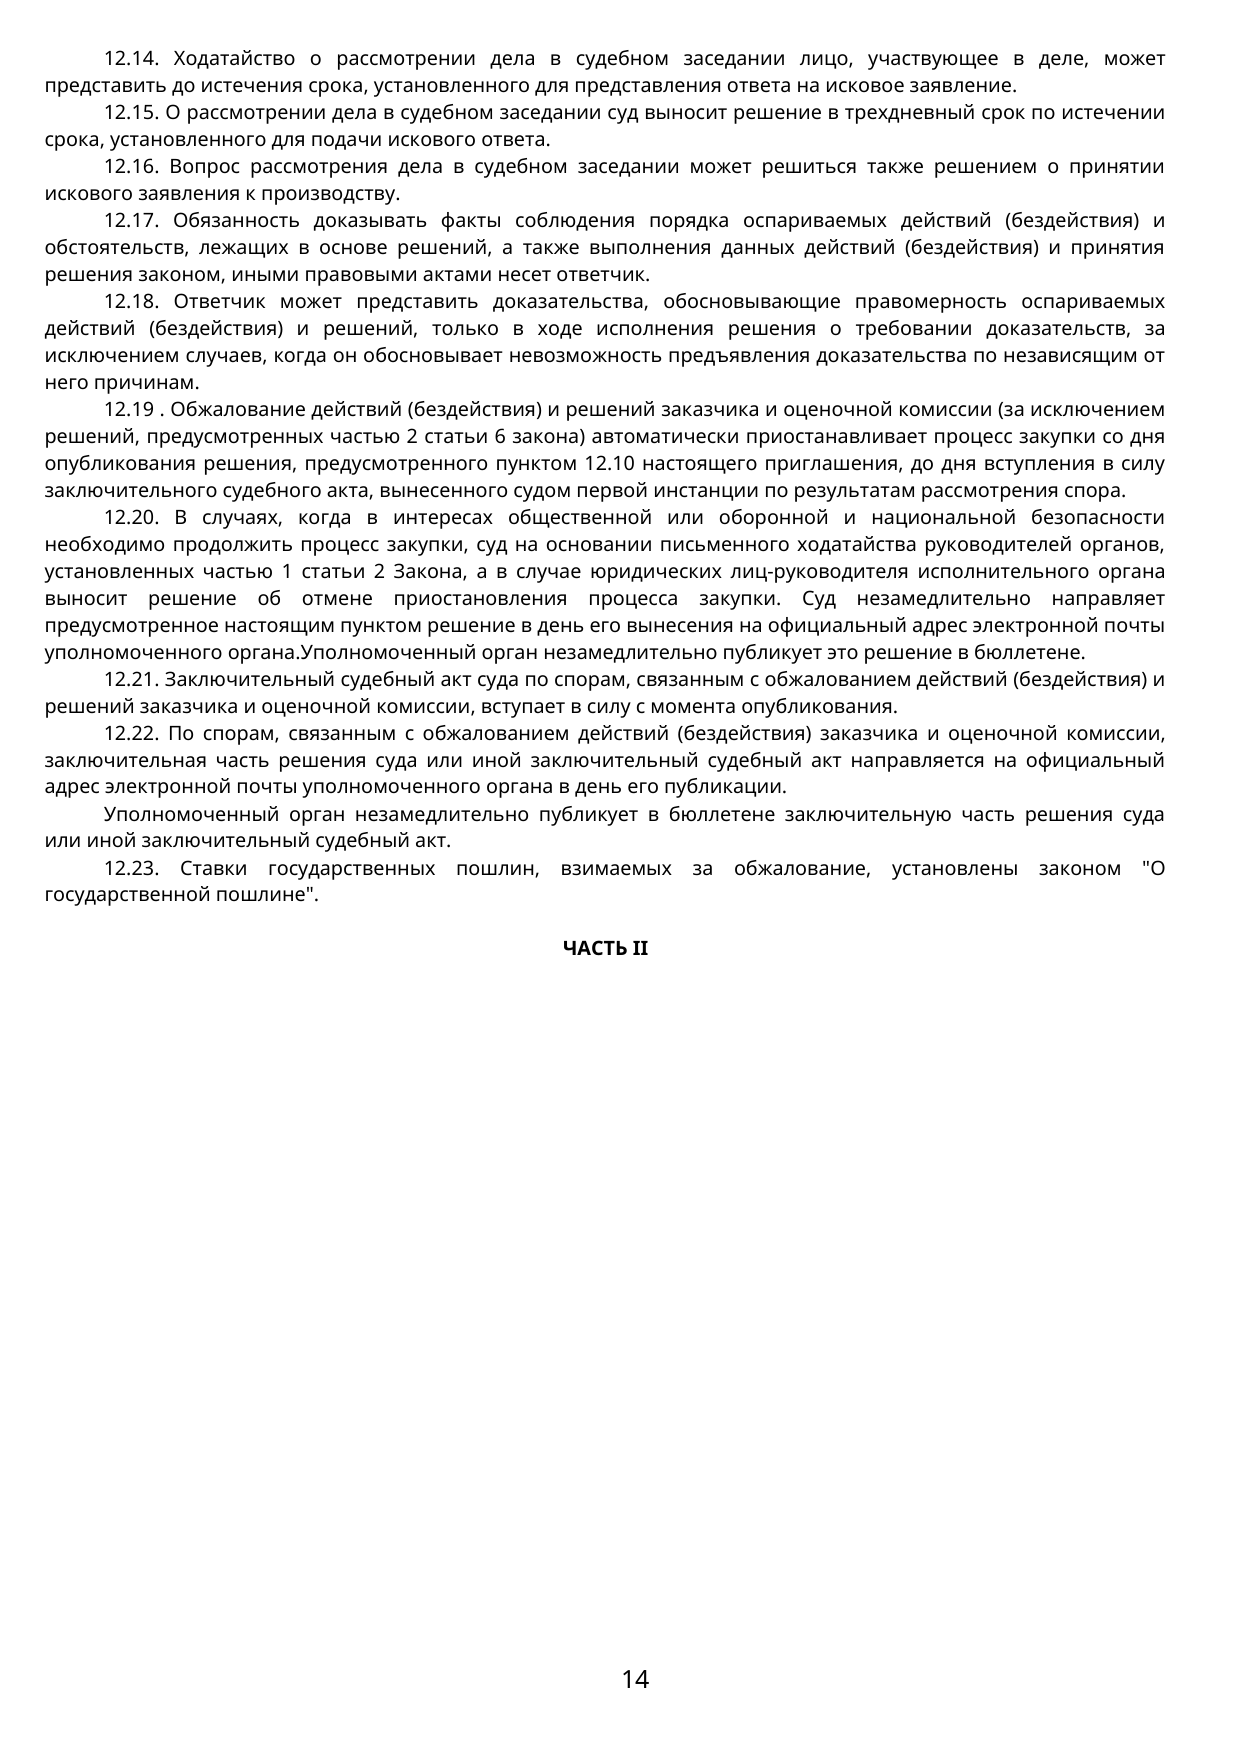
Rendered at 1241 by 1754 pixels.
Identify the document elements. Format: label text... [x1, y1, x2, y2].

text 12.23. Ставки государственных пошлин, взимаемых за обжалование, установлены законом "О государственной пошлине". [44, 854, 1167, 908]
text 12.19 . Обжалование действий (бездействия) и решений заказчика и оценочной комиссии (за исключением решений, предусмотренных частью 2 статьи 6 закона) автоматически приостанавливает процесс закупки со дня опубликования решения, предусмотренного пунктом 12.10 настоящего приглашения, до дня вступления в силу заключительного судебного акта, вынесенного судом первой инстанции по результатам рассмотрения спора. [44, 395, 1167, 503]
text 12.21. Заключительный судебный акт суда по спорам, связанным с обжалованием действий (бездействия) и решений заказчика и оценочной комиссии, вступает в силу с момента опубликования. [44, 665, 1167, 719]
text ЧАСТЬ II [44, 935, 1167, 962]
text Уполномоченный орган незамедлительно публикует в бюллетене заключительную часть решения суда или иной заключительный судебный акт. [44, 800, 1167, 854]
text 12.18. Ответчик может представить доказательства, обосновывающие правомерность оспариваемых действий (бездействия) и решений, только в ходе исполнения решения о требовании доказательств, за исключением случаев, когда он обосновывает невозможность предъявления доказательства по независящим от него причинам. [44, 287, 1167, 395]
text 12.15. О рассмотрении дела в судебном заседании суд выносит решение в трехдневный срок по истечении срока, установленного для подачи искового ответа. [44, 98, 1167, 152]
text 12.20. В случаях, когда в интересах общественной или оборонной и национальной безопасности необходимо продолжить процесс закупки, суд на основании письменного ходатайства руководителей органов, установленных частью 1 статьи 2 Закона, а в случае юридических лиц-руководителя исполнительного органа выносит решение об отмене приостановления процесса закупки. Суд незамедлительно направляет предусмотренное настоящим пунктом решение в день его вынесения на официальный адрес электронной почты уполномоченного органа.Уполномоченный орган незамедлительно публикует это решение в бюллетене. [44, 503, 1167, 665]
text 12.16. Вопрос рассмотрения дела в судебном заседании может решиться также решением о принятии искового заявления к производству. [44, 152, 1167, 206]
text 12.14. Ходатайство о рассмотрении дела в судебном заседании лицо, участвующее в деле, может представить до истечения срока, установленного для представления ответа на исковое заявление. [44, 44, 1167, 98]
text 12.17. Обязанность доказывать факты соблюдения порядка оспариваемых действий (бездействия) и обстоятельств, лежащих в основе решений, а также выполнения данных действий (бездействия) и принятия решения законом, иными правовыми актами несет ответчик. [44, 206, 1167, 287]
text 12.22. По спорам, связанным с обжалованием действий (бездействия) заказчика и оценочной комиссии, заключительная часть решения суда или иной заключительный судебный акт направляется на официальный адрес электронной почты уполномоченного органа в день его публикации. [44, 719, 1167, 800]
